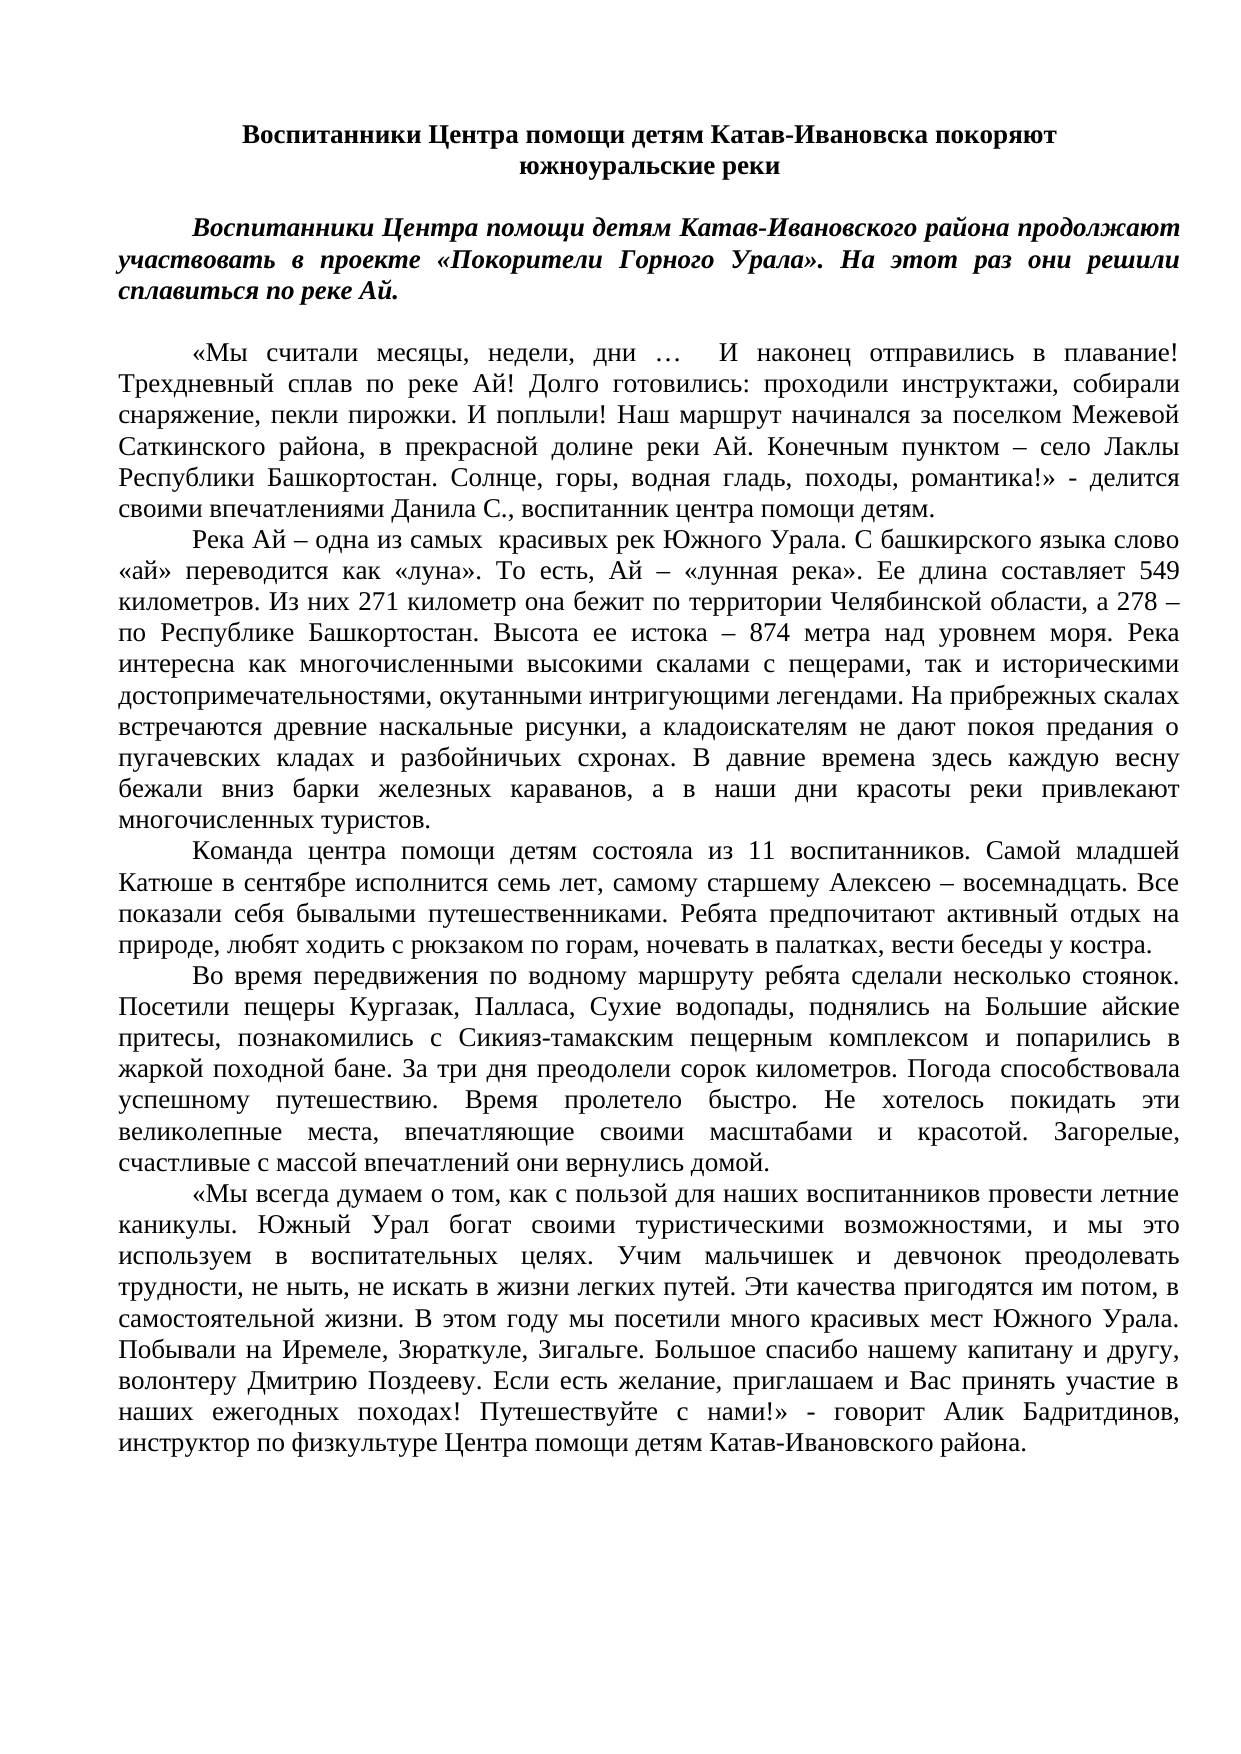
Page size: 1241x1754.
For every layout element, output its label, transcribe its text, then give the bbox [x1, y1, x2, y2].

text Река Ай – одна из самых красивых рек Южного Урала. С башкирского языка слово «ай» переводится как «луна». То есть, Ай – «лунная река». Ее длина составляет 549 километров. Из них 271 километр она бежит по территории Челябинской области, а 278 – по Республике Башкортостан. Высота ее истока – 874 метра над уровнем моря. Река интересна как многочисленными высокими скалами с пещерами, так и историческими достопримечательностями, окутанными интригующими легендами. На прибрежных скалах встречаются древние наскальные рисунки, а кладоискателям не дают покоя предания о пугачевских кладах и разбойничьих схронах. В давние времена здесь каждую весну бежали вниз барки железных караванов, а в наши дни красоты реки привлекают многочисленных туристов. [118, 523, 1181, 834]
text Воспитанники Центра помощи детям Катав-Ивановска покоряют [118, 118, 1181, 149]
text «Мы всегда думаем о том, как с пользой для наших воспитанников провести летние каникулы. Южный Урал богат своими туристическими возможностями, и мы это используем в воспитательных целях. Учим мальчишек и девчонок преодолевать трудности, не ныть, не искать в жизни легких путей. Эти качества пригодятся им потом, в самостоятельной жизни. В этом году мы посетили много красивых мест Южного Урала. Побывали на Иремеле, Зюраткуле, Зигальге. Большое спасибо нашему капитану и другу, волонтеру Дмитрию Поздееву. Если есть желание, приглашаем и Вас принять участие в наших ежегодных походах! Путешествуйте с нами!» - говорит Алик Бадритдинов, инструктор по физкультуре Центра помощи детям Катав-Ивановского района. [118, 1177, 1181, 1457]
text Команда центра помощи детям состояла из 11 воспитанников. Самой младшей Катюше в сентябре исполнится семь лет, самому старшему Алексею – восемнадцать. Все показали себя бывалыми путешественниками. Ребята предпочитают активный отдых на природе, любят ходить с рюкзаком по горам, ночевать в палатках, вести беседы у костра. [118, 834, 1181, 959]
text Во время передвижения по водному маршруту ребята сделали несколько стоянок. Посетили пещеры Кургазак, Палласа, Сухие водопады, поднялись на Большие айские притесы, познакомились с Сикияз-тамакским пещерным комплексом и попарились в жаркой походной бане. За три дня преодолели сорок километров. Погода способствовала успешному путешествию. Время пролетело быстро. Не хотелось покидать эти великолепные места, впечатляющие своими масштабами и красотой. Загорелые, счастливые с массой впечатлений они вернулись домой. [118, 959, 1181, 1177]
text южноуральские реки [118, 149, 1181, 180]
text Воспитанники Центра помощи детям Катав-Ивановского района продолжают участвовать в проекте «Покорители Горного Урала». На этот раз они решили сплавиться по реке Ай. [118, 212, 1181, 305]
text «Мы считали месяцы, недели, дни … И наконец отправились в плавание! Трехдневный сплав по реке Ай! Долго готовились: проходили инструктажи, собирали снаряжение, пекли пирожки. И поплыли! Наш маршрут начинался за поселком Межевой Саткинского района, в прекрасной долине реки Ай. Конечным пунктом – село Лаклы Республики Башкортостан. Солнце, горы, водная гладь, походы, романтика!» - делится своими впечатлениями Данила С., воспитанник центра помощи детям. [118, 336, 1181, 523]
